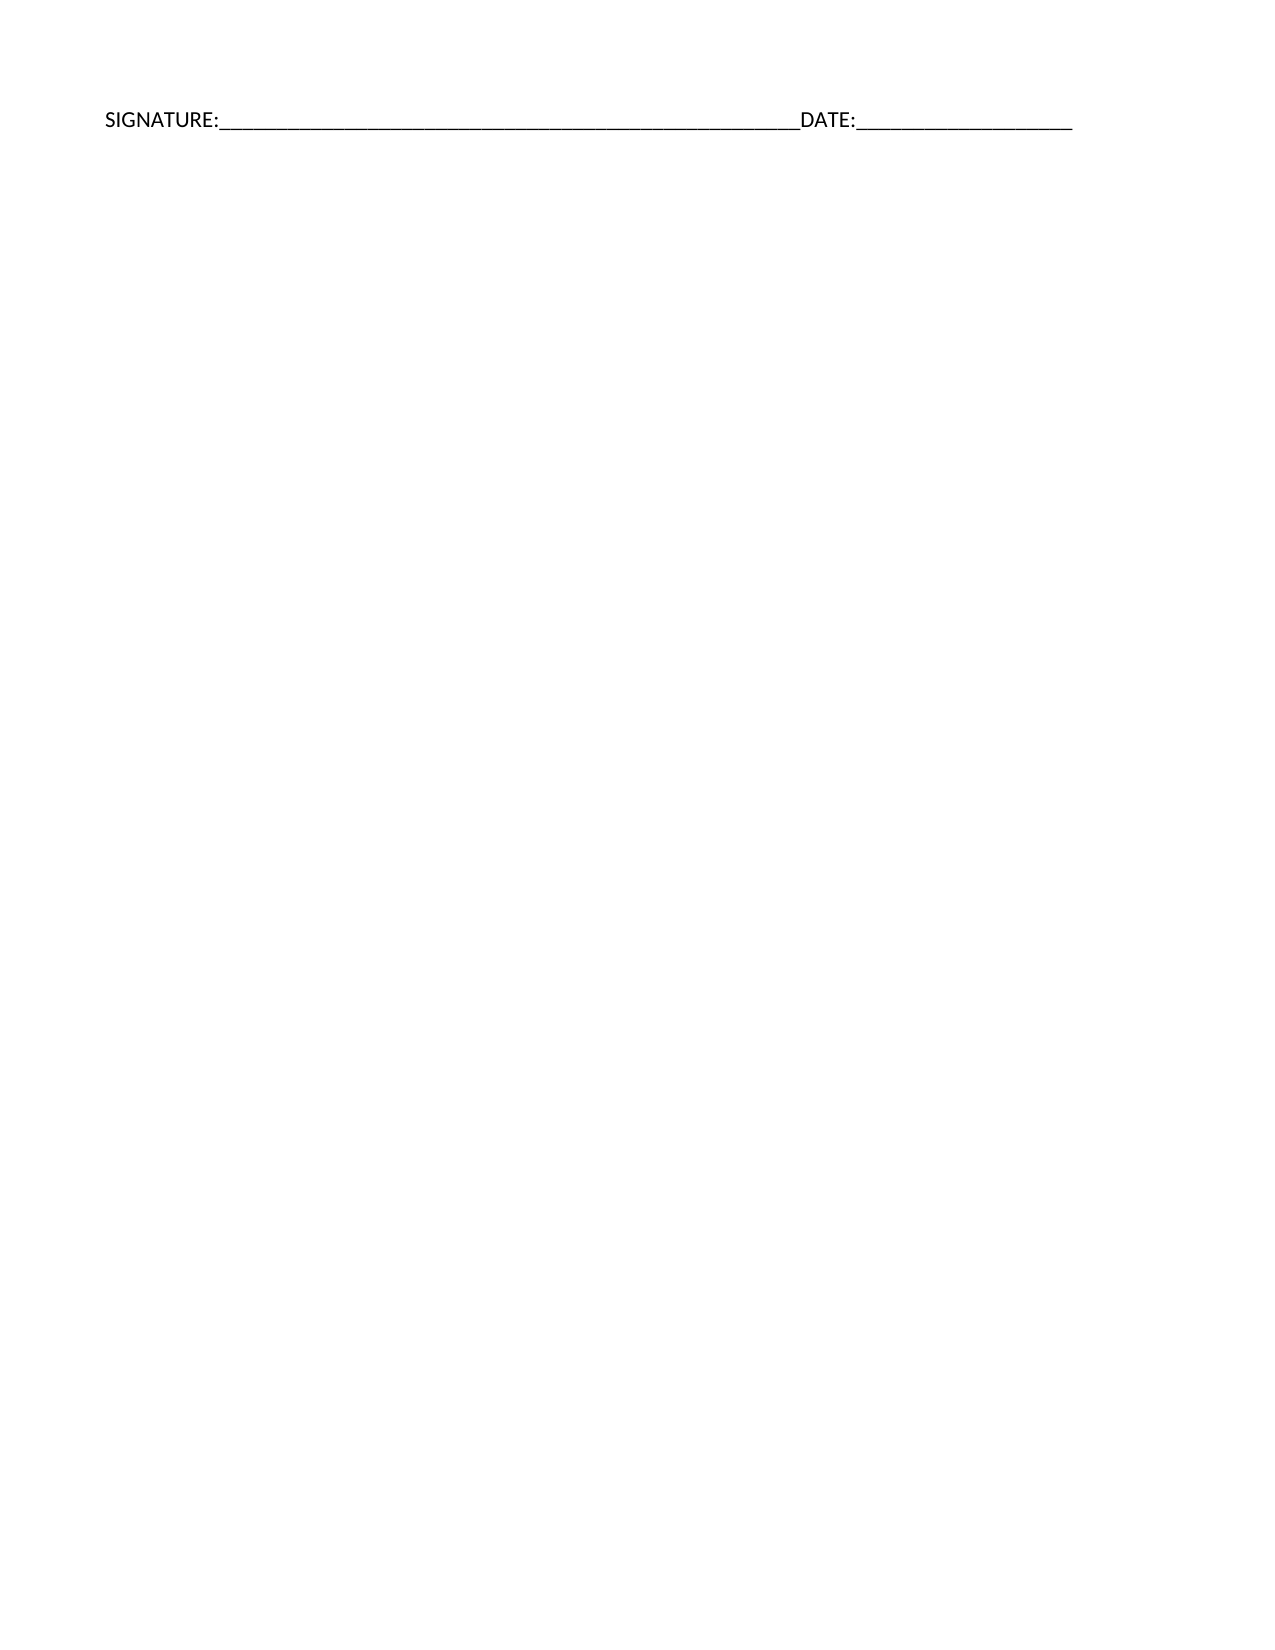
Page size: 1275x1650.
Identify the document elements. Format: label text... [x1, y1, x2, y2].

text SIGNATURE:___________________________________________________DATE:___________________ [105, 105, 1170, 133]
